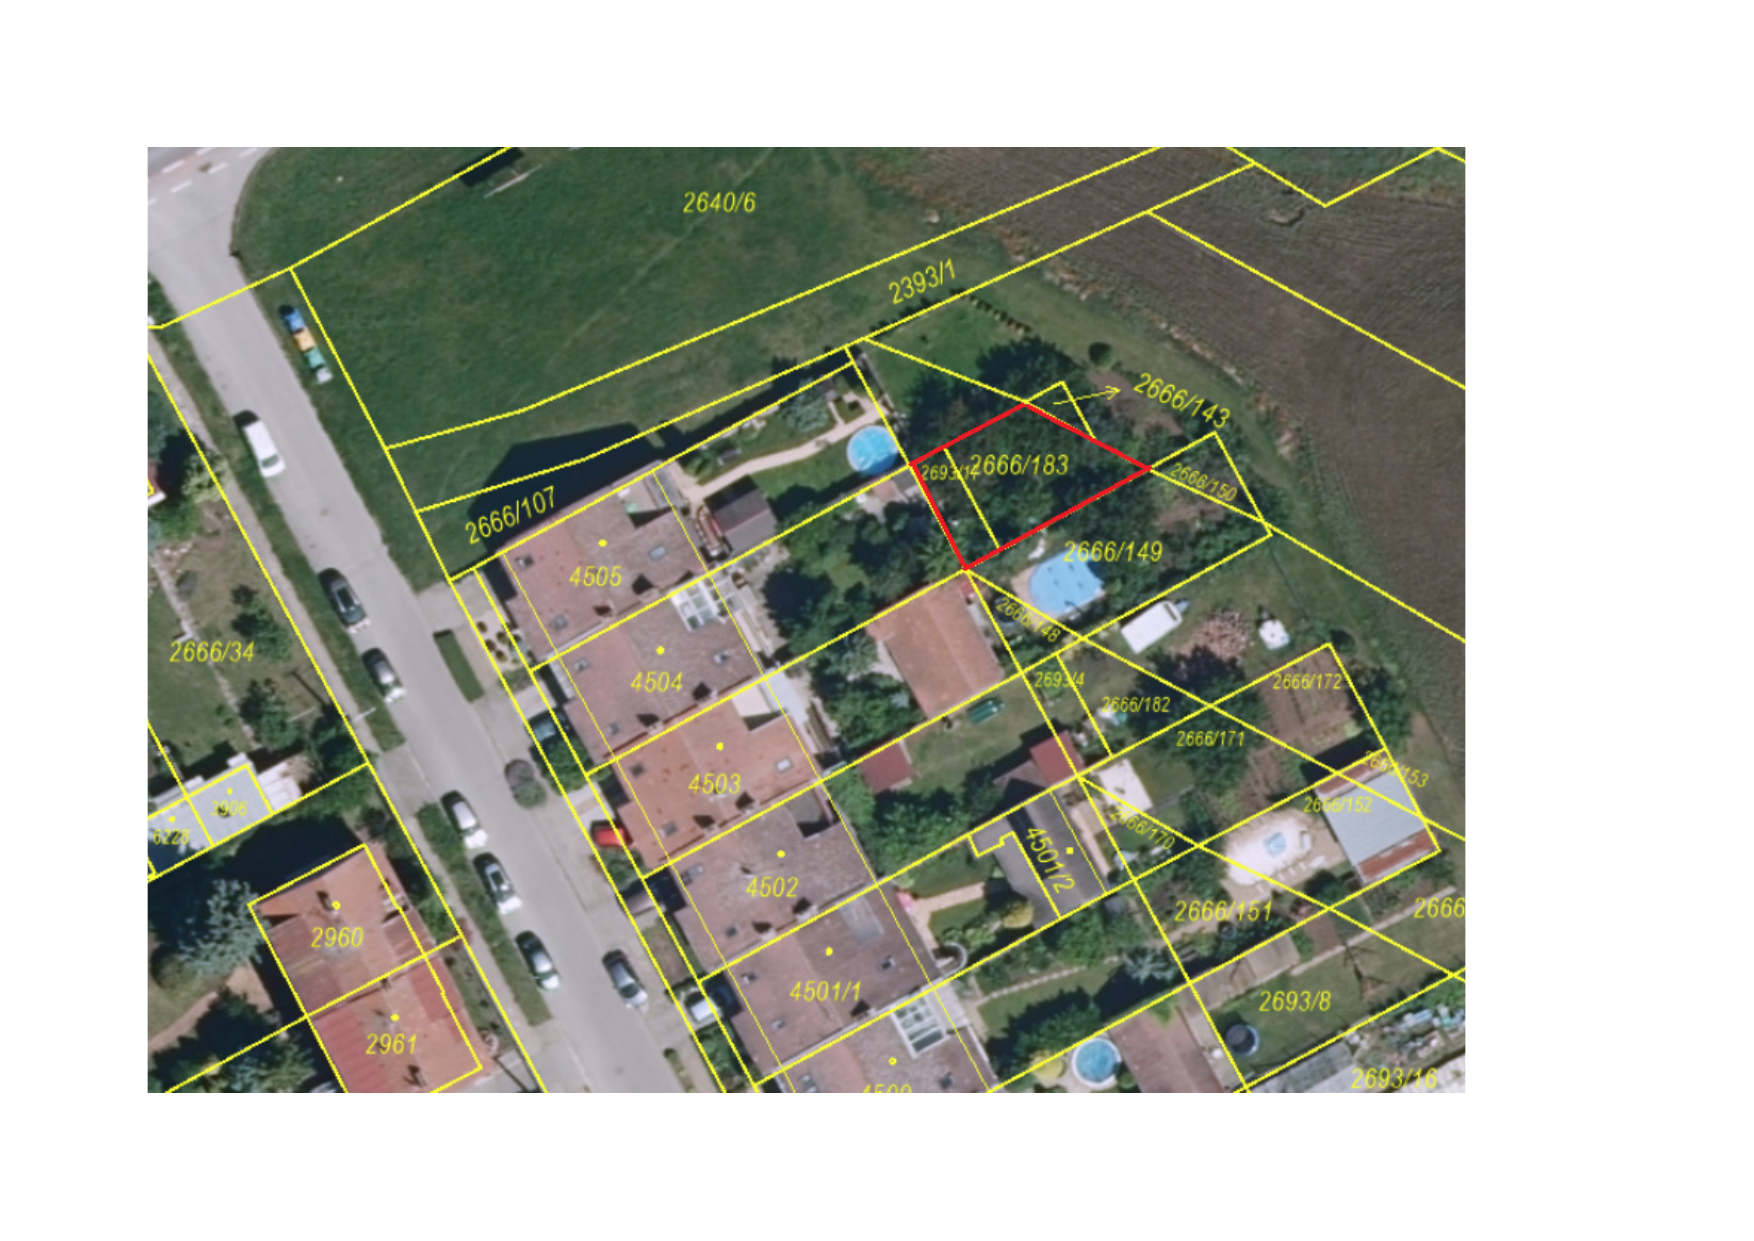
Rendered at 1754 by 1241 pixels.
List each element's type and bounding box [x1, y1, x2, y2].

picture [147, 147, 1466, 1093]
